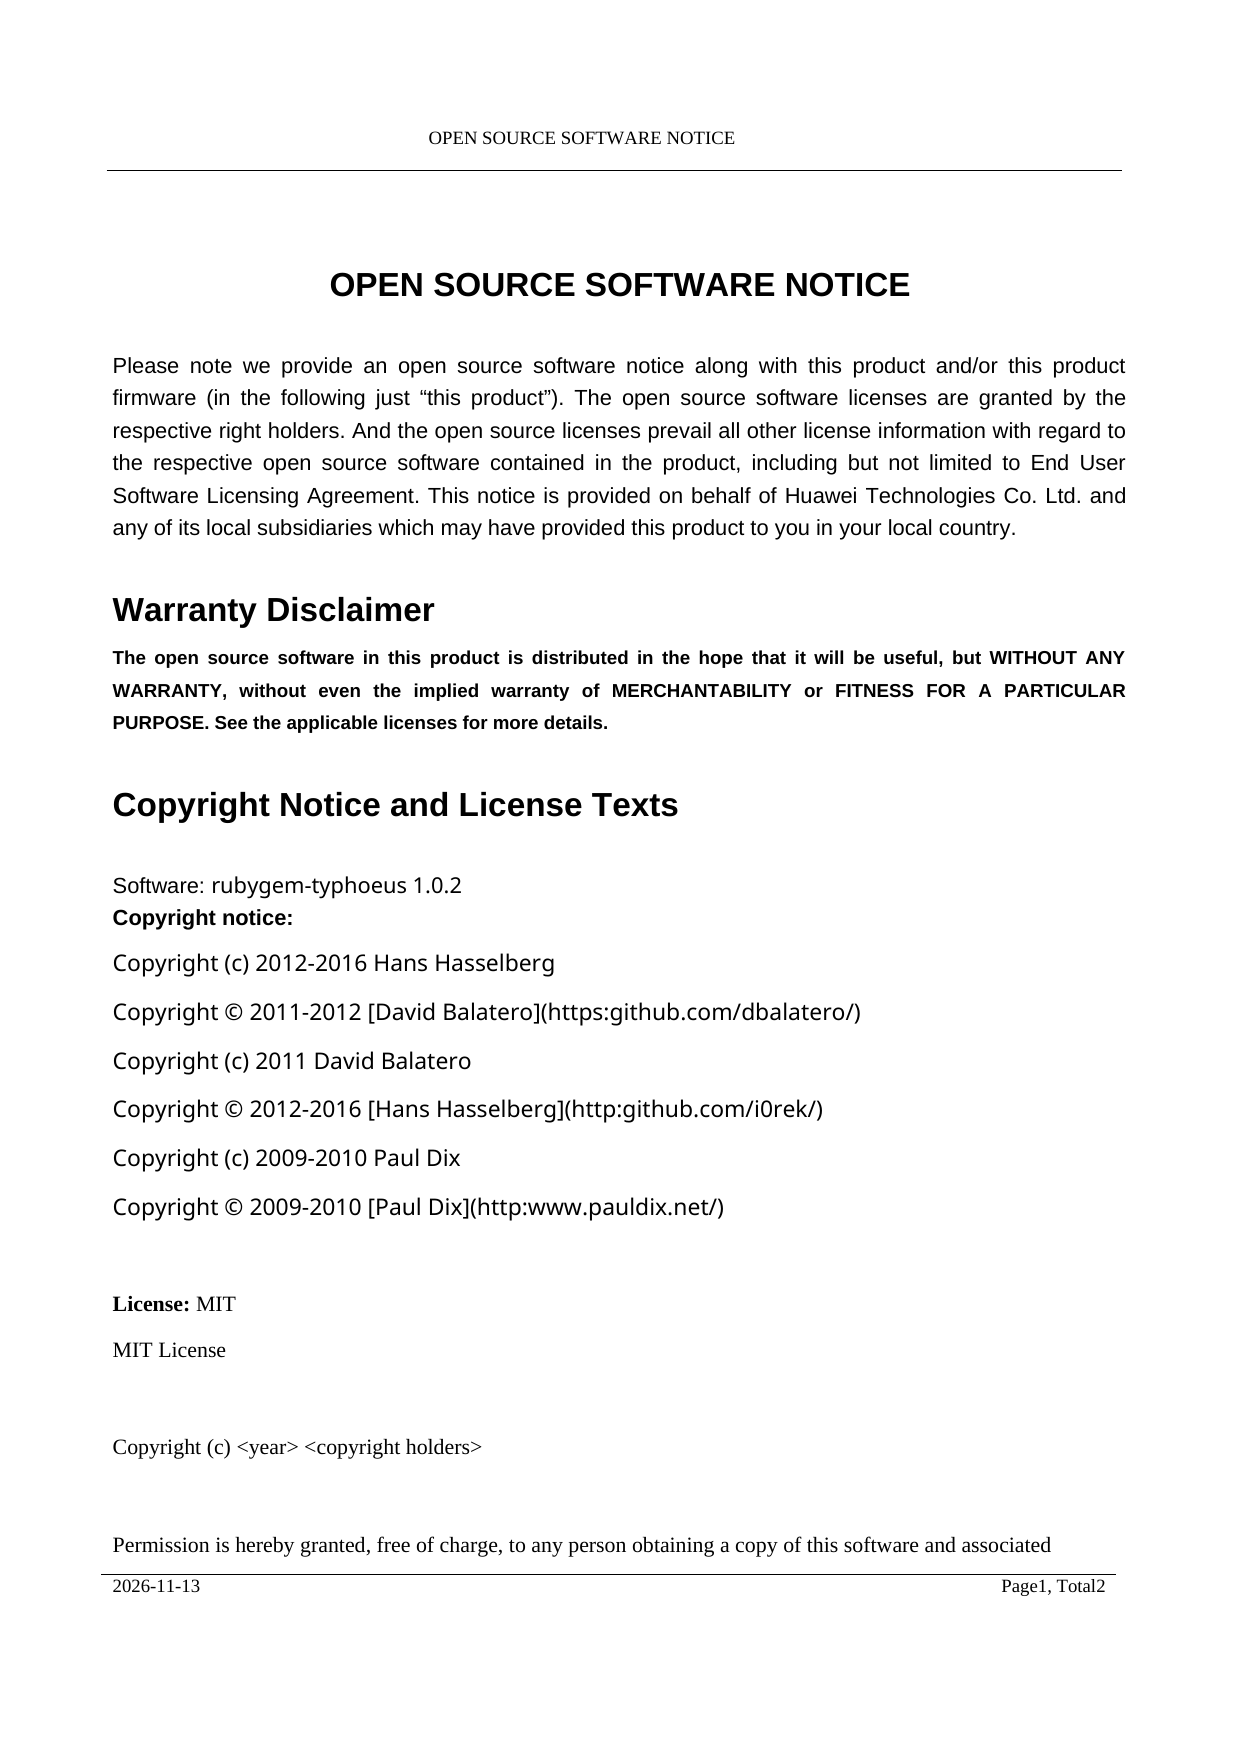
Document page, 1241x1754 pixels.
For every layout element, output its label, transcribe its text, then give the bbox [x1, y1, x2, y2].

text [112, 1333, 1128, 1560]
text Copyright notice: [112, 901, 1128, 934]
text Copyright (c) 2012-2016 Hans Hasselberg Copyright © 2011-2012 [David Balatero](https:github.com/dbalatero/) Copyright (c) 2011 David Balatero Copyright © 2012-2016 [Hans Hasselberg](http:github.com/i0rek/) Copyright (c) 2009-2010 Paul Dix Copyright © 2009-2010 [Paul Dix](http:www.pauldix.net/) [112, 947, 1128, 1272]
text Warranty Disclaimer [112, 576, 1128, 641]
text Copyright Notice and License Texts [112, 771, 1128, 836]
text Software: rubygem-typhoeus 1.0.2 [112, 869, 1128, 901]
text The open source software in this product is distributed in the hope that it will be useful, but WITHOUT ANY WARRANTY, without even the implied warranty of MERCHANTABILITY or FITNESS FOR A PARTICULAR PURPOSE. See the applicable licenses for more details. [112, 641, 1128, 739]
text Please note we provide an open source software notice along with this product and/or this product firmware (in the following just “this product”). The open source software licenses are granted by the respective right holders. And the open source licenses prevail all other license information with regard to the respective open source software contained in the product, including but not limited to End User Software Licensing Agreement. This notice is provided on behalf of Huawei Technologies Co. Ltd. and any of its local subsidiaries which may have provided this product to you in your local country. [112, 349, 1128, 544]
text OPEN SOURCE SOFTWARE NOTICE [112, 251, 1128, 316]
text License: MIT [112, 1288, 1128, 1320]
